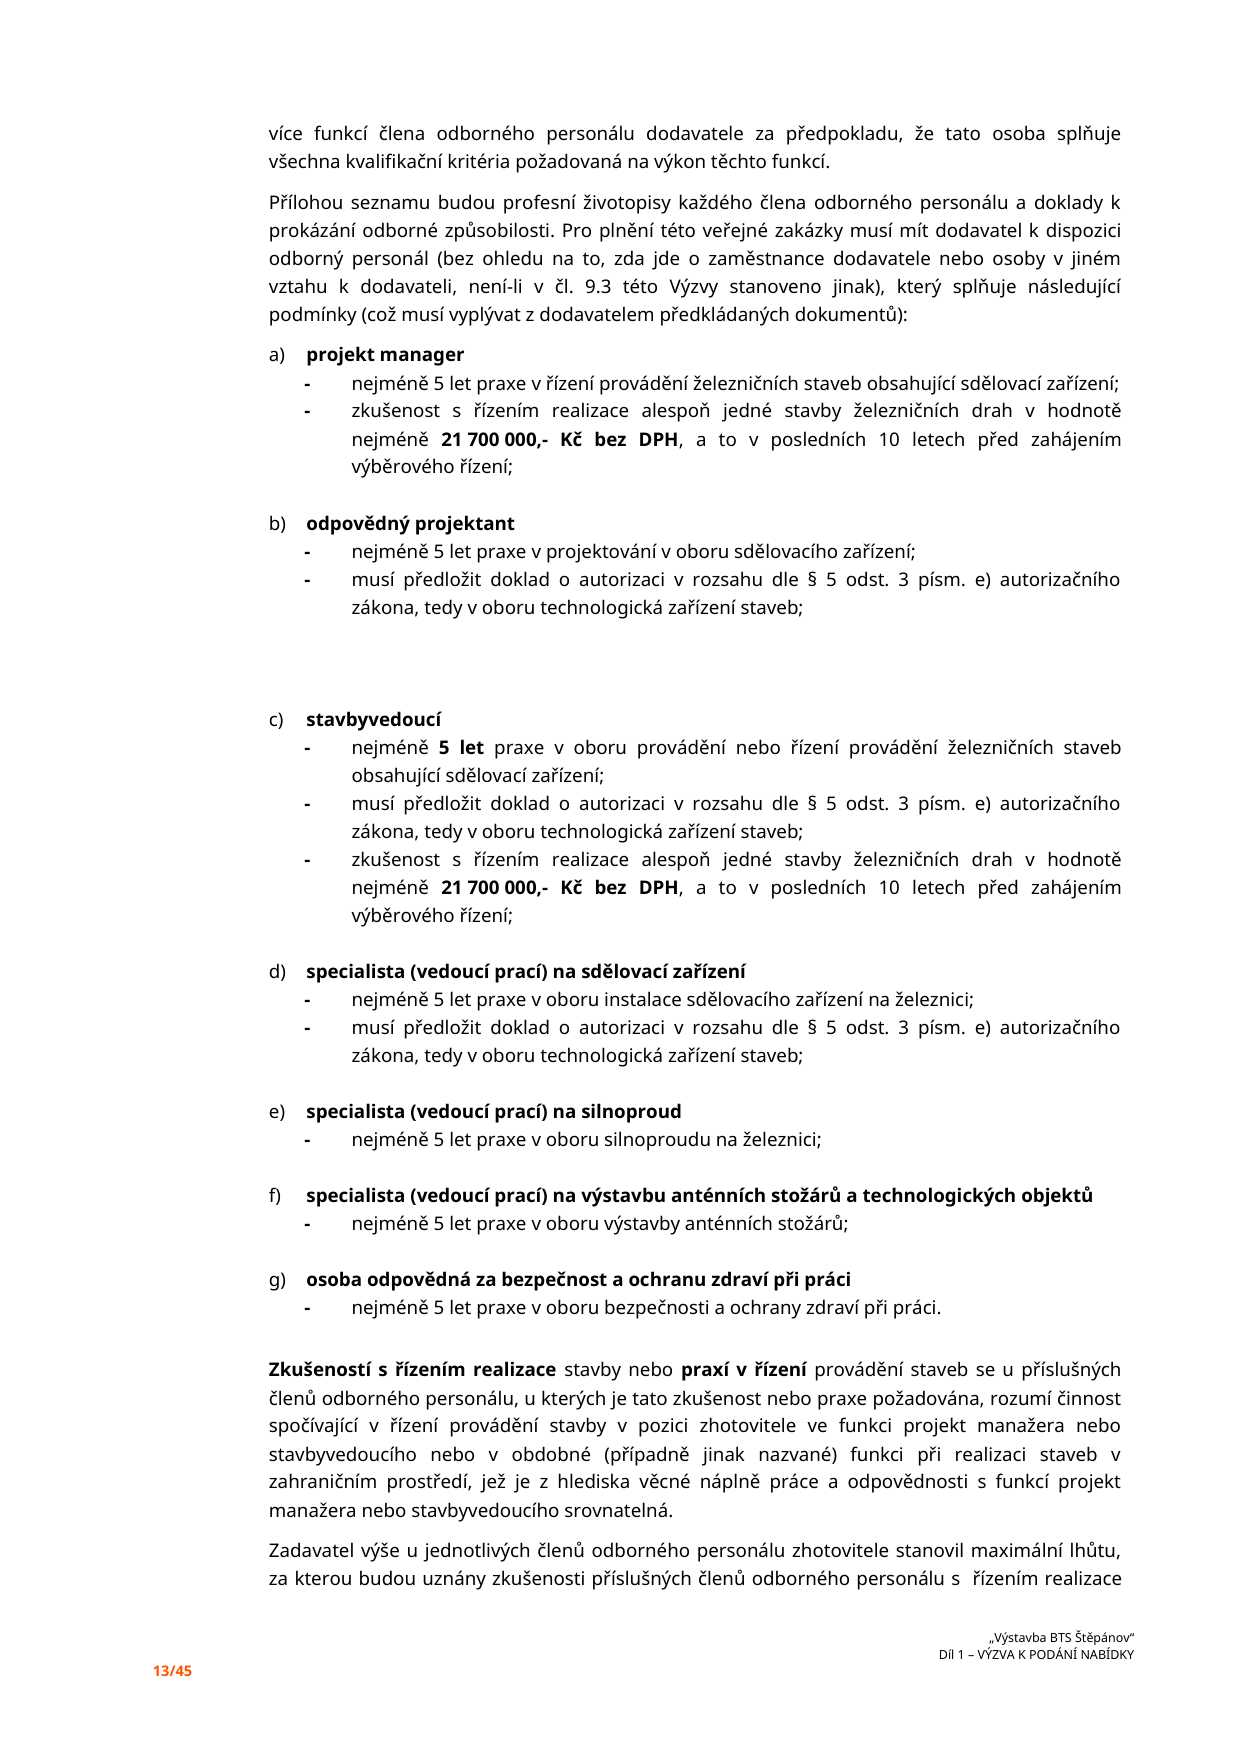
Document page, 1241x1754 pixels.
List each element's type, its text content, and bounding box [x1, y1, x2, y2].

list osoba odpovědná za bezpečnost a ochranu zdraví při práci [269, 1266, 1122, 1292]
list stavbyvedoucí [269, 706, 1122, 732]
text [269, 1537, 1122, 1591]
text nejméně 5 let praxe v projektování v oboru sdělovacího zařízení; [304, 538, 1122, 563]
text nejméně 5 let praxe v oboru bezpečnosti a ochrany zdraví při práci. [304, 1294, 1122, 1320]
text zkušenost s řízením realizace alespoň jedné stavby železničních drah v hodnotě nejméně 21 700 000,- Kč bez DPH, a to v posledních 10 letech před zahájením výběrového řízení; [304, 398, 1122, 479]
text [269, 121, 1122, 174]
text nejméně 5 let praxe v oboru silnoproudu na železnici; [304, 1126, 1122, 1152]
text nejméně 5 let praxe v řízení provádění železničních staveb obsahující sdělovací zařízení; [304, 370, 1122, 395]
text Zkušeností s řízením realizace stavby nebo praxí v řízení provádění staveb se u příslušných členů odborného personálu, u kterých je tato zkušenost nebo praxe požadována, rozumí činnost spočívající v řízení provádění stavby v pozici zhotovitele ve funkci projekt manažera nebo stavbyvedoucího nebo v obdobné (případně jinak nazvané) funkci při realizaci staveb v zahraničním prostředí, jež je z hlediska věcné náplně práce a odpovědnosti s funkcí projekt manažera nebo stavbyvedoucího srovnatelná. [269, 1357, 1122, 1522]
list odpovědný projektant [269, 510, 1122, 535]
text musí předložit doklad o autorizaci v rozsahu dle § 5 odst. 3 písm. e) autorizačního zákona, tedy v oboru technologická zařízení staveb; [304, 790, 1122, 844]
text Přílohou seznamu budou profesní životopisy každého člena odborného personálu a doklady k prokázání odborné způsobilosti. Pro plnění této veřejné zakázky musí mít dodavatel k dispozici odborný personál (bez ohledu na to, zda jde o zaměstnance dodavatele nebo osoby v jiném vztahu k dodavateli, není-li v čl. 9.3 této Výzvy stanoveno jinak), který splňuje následující podmínky (což musí vyplývat z dodavatelem předkládaných dokumentů): [269, 189, 1122, 327]
text nejméně 5 let praxe v oboru provádění nebo řízení provádění železničních staveb obsahující sdělovací zařízení; [304, 734, 1122, 788]
list specialista (vedoucí prací) na výstavbu anténních stožárů a technologických objektů [269, 1182, 1122, 1208]
text zkušenost s řízením realizace alespoň jedné stavby železničních drah v hodnotě nejméně 21 700 000,- Kč bez DPH, a to v posledních 10 letech před zahájením výběrového řízení; [304, 846, 1122, 928]
text musí předložit doklad o autorizaci v rozsahu dle § 5 odst. 3 písm. e) autorizačního zákona, tedy v oboru technologická zařízení staveb; [304, 566, 1122, 619]
text nejméně 5 let praxe v oboru výstavby anténních stožárů; [304, 1210, 1122, 1236]
text nejméně 5 let praxe v oboru instalace sdělovacího zařízení na železnici; [304, 986, 1122, 1012]
list specialista (vedoucí prací) na silnoproud [269, 1098, 1122, 1124]
list projekt manager [269, 342, 1122, 367]
text musí předložit doklad o autorizaci v rozsahu dle § 5 odst. 3 písm. e) autorizačního zákona, tedy v oboru technologická zařízení staveb; [304, 1014, 1122, 1068]
list specialista (vedoucí prací) na sdělovací zařízení [269, 958, 1122, 984]
